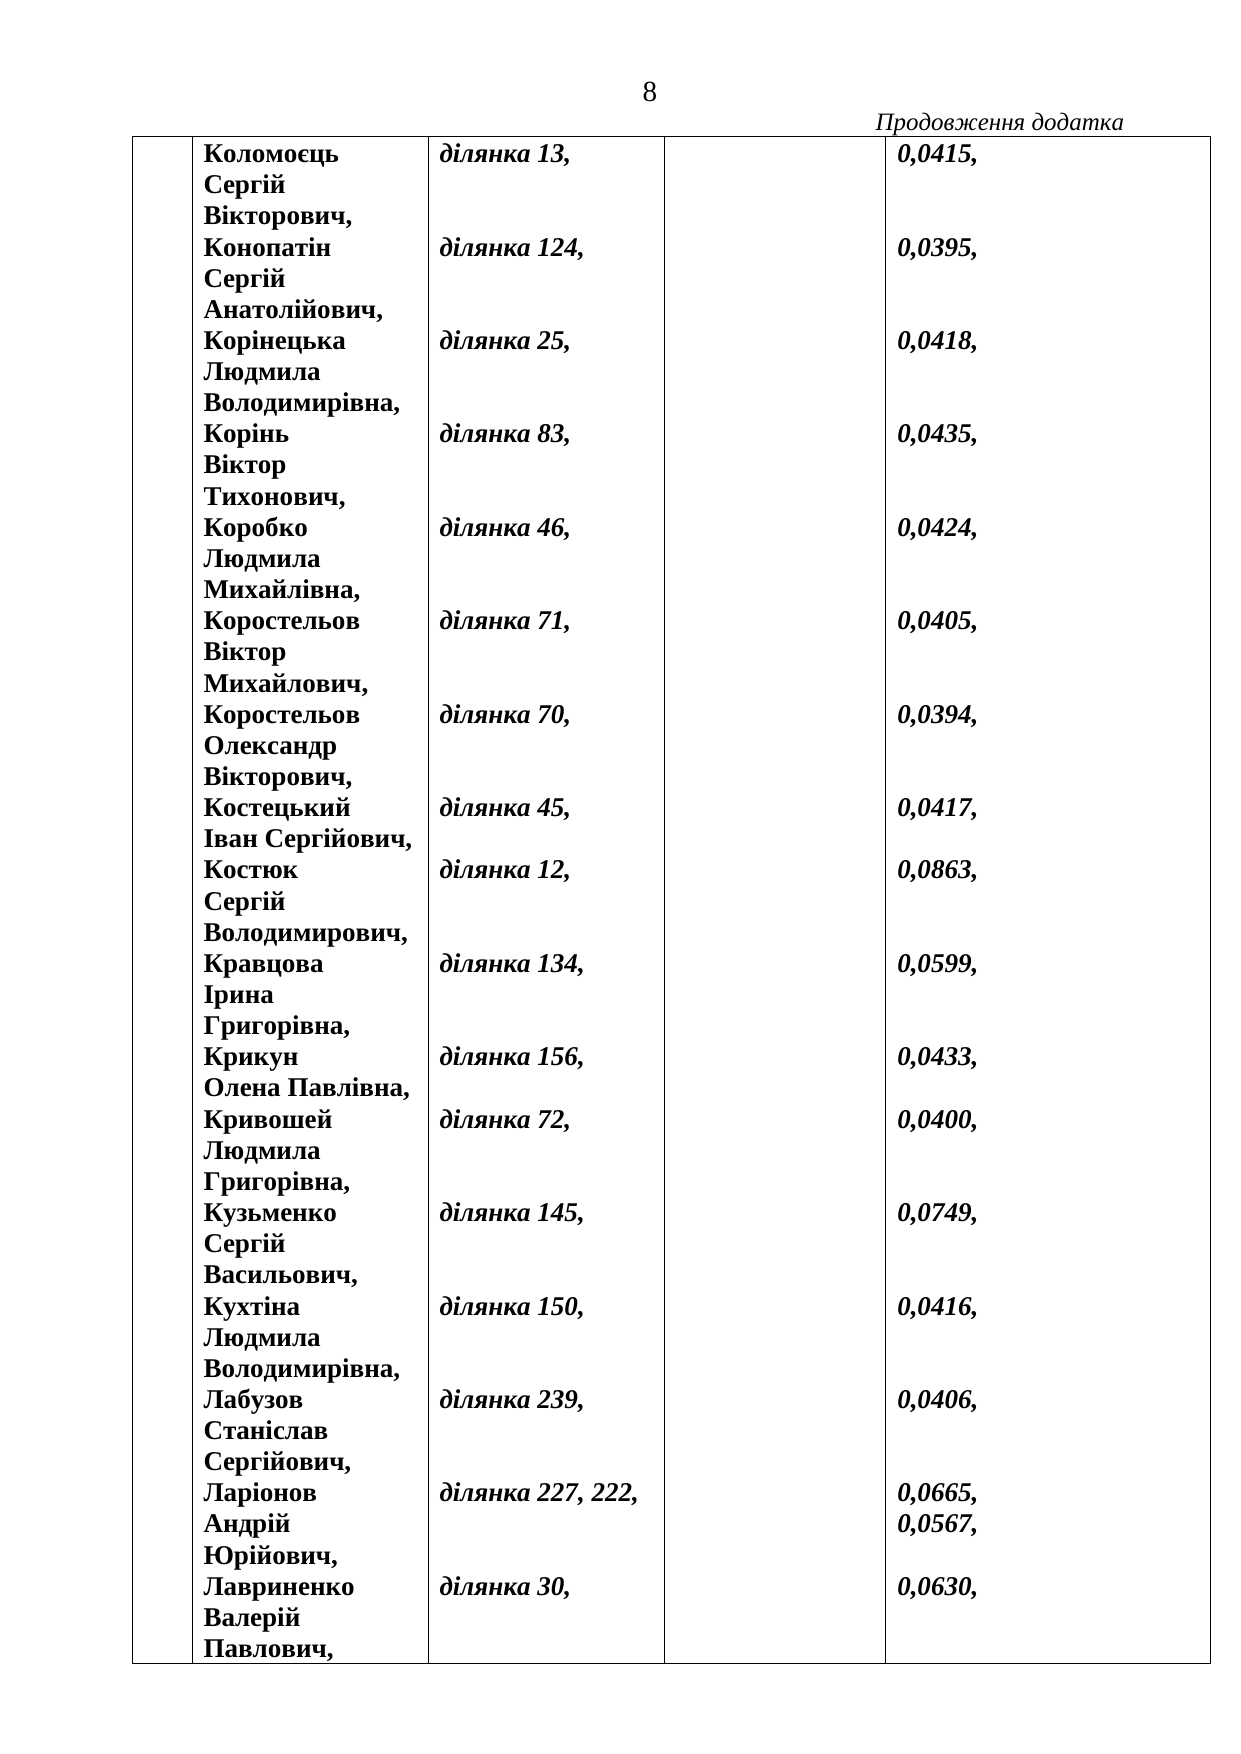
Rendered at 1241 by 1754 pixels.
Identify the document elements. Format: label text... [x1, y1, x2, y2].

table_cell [429, 137, 664, 1663]
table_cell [665, 137, 885, 1663]
table_cell 7 [133, 137, 192, 1663]
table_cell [886, 137, 1210, 1663]
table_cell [193, 137, 428, 1663]
